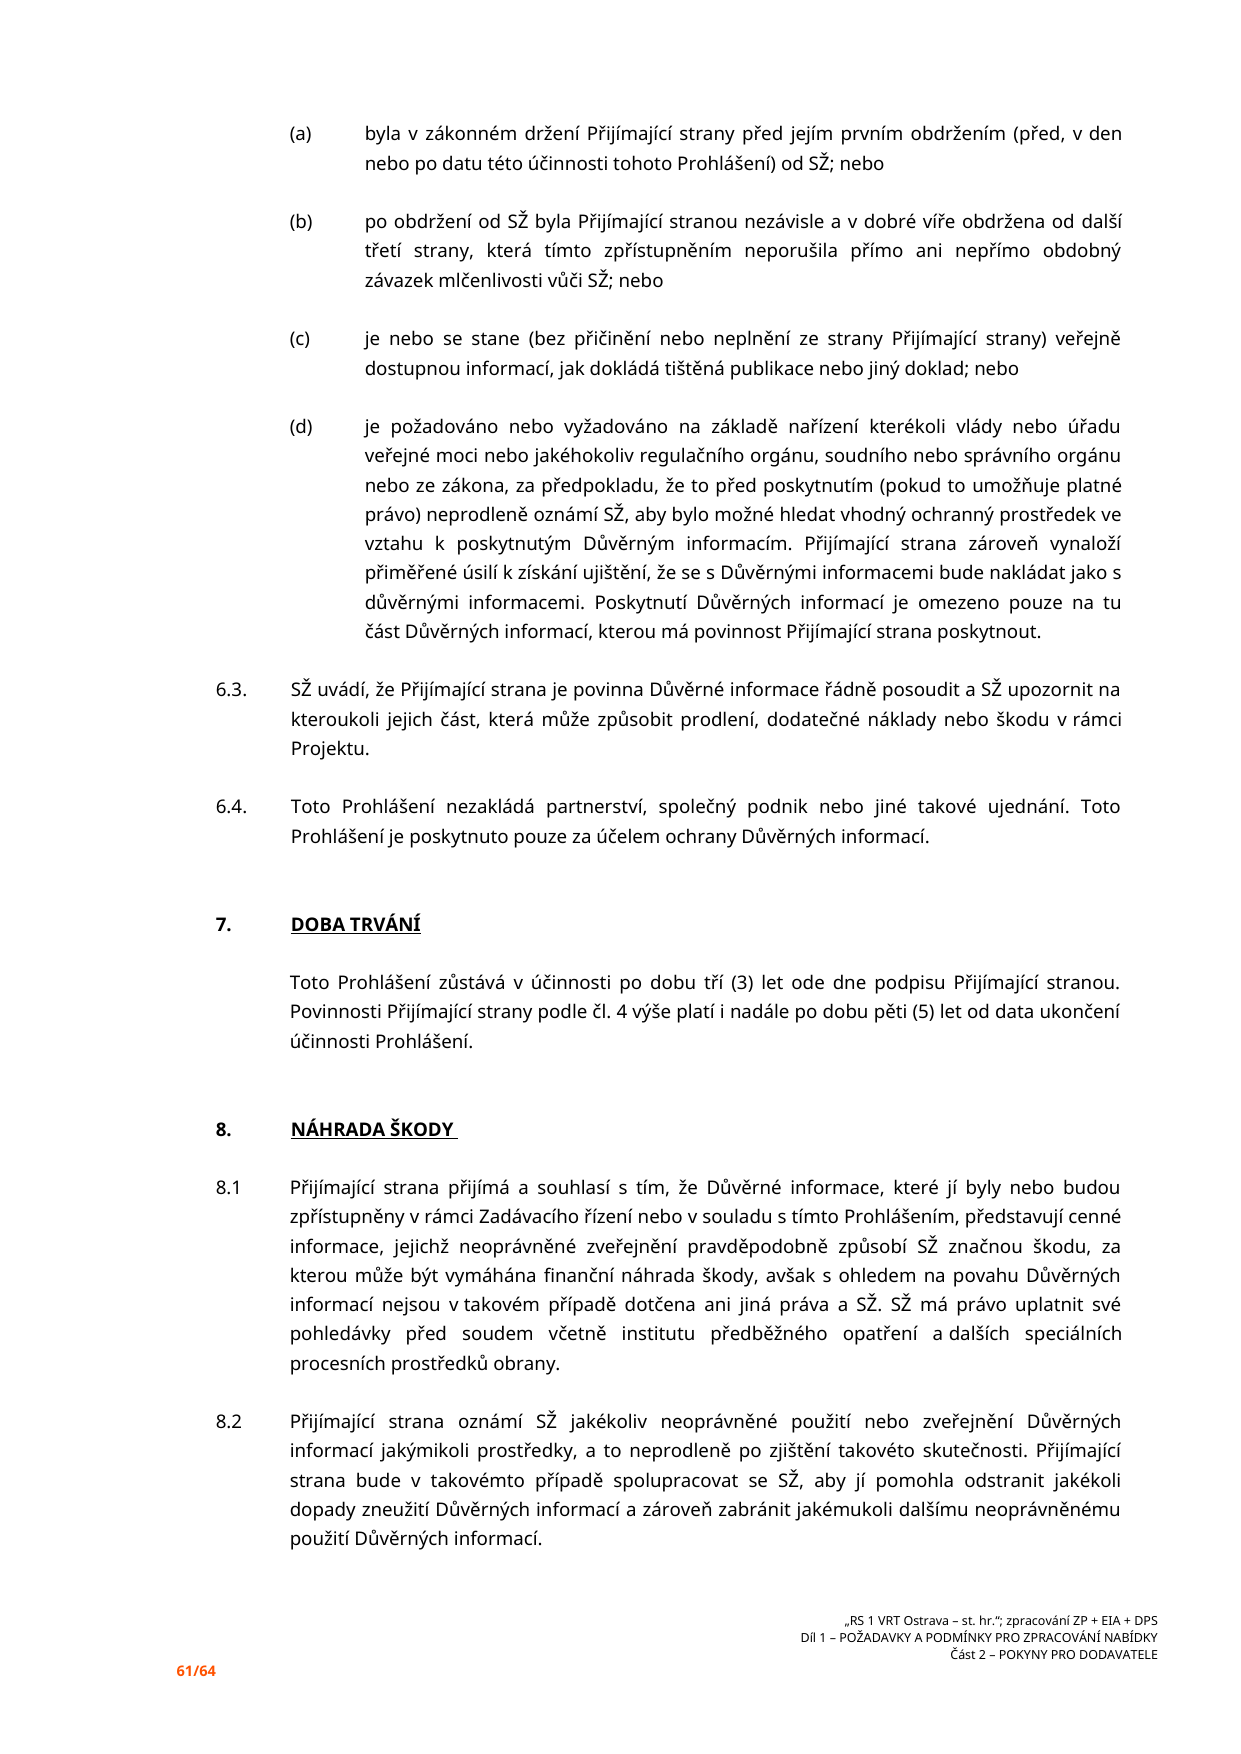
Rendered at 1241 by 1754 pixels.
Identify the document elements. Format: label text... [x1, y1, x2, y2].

list po obdržení od SŽ byla Přijímající stranou nezávisle a v dobré víře obdržena od další třetí strany, která tímto zpřístupněním neporušila přímo ani nepřímo obdobný závazek mlčenlivosti vůči SŽ; nebo [289, 208, 1122, 292]
list je nebo se stane (bez přičinění nebo neplnění ze strany Přijímající strany) veřejně dostupnou informací, jak dokládá tištěná publikace nebo jiný doklad; nebo [289, 326, 1122, 380]
list je požadováno nebo vyžadováno na základě nařízení kterékoli vlády nebo úřadu veřejné moci nebo jakéhokoliv regulačního orgánu, soudního nebo správního orgánu nebo ze zákona, za předpokladu, že to před poskytnutím (pokud to umožňuje platné právo) neprodleně oznámí SŽ, aby bylo možné hledat vhodný ochranný prostředek ve vztahu k poskytnutým Důvěrným informacím. Přijímající strana zároveň vynaloží přiměřené úsilí k získání ujištění, že se s Důvěrnými informacemi bude nakládat jako s důvěrnými informacemi. Poskytnutí Důvěrných informací je omezeno pouze na tu část Důvěrných informací, kterou má povinnost Přijímající strana poskytnout. [289, 413, 1122, 644]
list DOBA TRVÁNÍ [216, 911, 1122, 936]
list SŽ uvádí, že Přijímající strana je povinna Důvěrné informace řádně posoudit a SŽ upozornit na kteroukoli jejich část, která může způsobit prodlení, dodatečné náklady nebo škodu v rámci Projektu. [216, 677, 1122, 761]
list Přijímající strana oznámí SŽ jakékoliv neoprávněné použití nebo zveřejnění Důvěrných informací jakýmikoli prostředky, a to neprodleně po zjištění takovéto skutečnosti. Přijímající strana bude v takovémto případě spolupracovat se SŽ, aby jí pomohla odstranit jakékoli dopady zneužití Důvěrných informací a zároveň zabránit jakémukoli dalšímu neoprávněnému použití Důvěrných informací. [216, 1408, 1122, 1551]
list Přijímající strana přijímá a souhlasí s tím, že Důvěrné informace, které jí byly nebo budou zpřístupněny v rámci Zadávacího řízení nebo v souladu s tímto Prohlášením, představují cenné informace, jejichž neoprávněné zveřejnění pravděpodobně způsobí SŽ značnou škodu, za kterou může být vymáhána finanční náhrada škody, avšak s ohledem na povahu Důvěrných informací nejsou v takovém případě dotčena ani jiná práva a SŽ. SŽ má právo uplatnit své pohledávky před soudem včetně institutu předběžného opatření a dalších speciálních procesních prostředků obrany. [216, 1174, 1122, 1376]
list byla v zákonném držení Přijímající strany před jejím prvním obdržením (před, v den nebo po datu této účinnosti tohoto Prohlášení) od SŽ; nebo [289, 121, 1122, 175]
list Toto Prohlášení nezakládá partnerství, společný podnik nebo jiné takové ujednání. Toto Prohlášení je poskytnuto pouze za účelem ochrany Důvěrných informací. [216, 794, 1122, 849]
list NÁHRADA ŠKODY [216, 1116, 1122, 1141]
text Toto Prohlášení zůstává v účinnosti po dobu tří (3) let ode dne podpisu Přijímající stranou. Povinnosti Přijímající strany podle čl. 4 výše platí i nadále po dobu pěti (5) let od data ukončení účinnosti Prohlášení. [289, 969, 1122, 1053]
